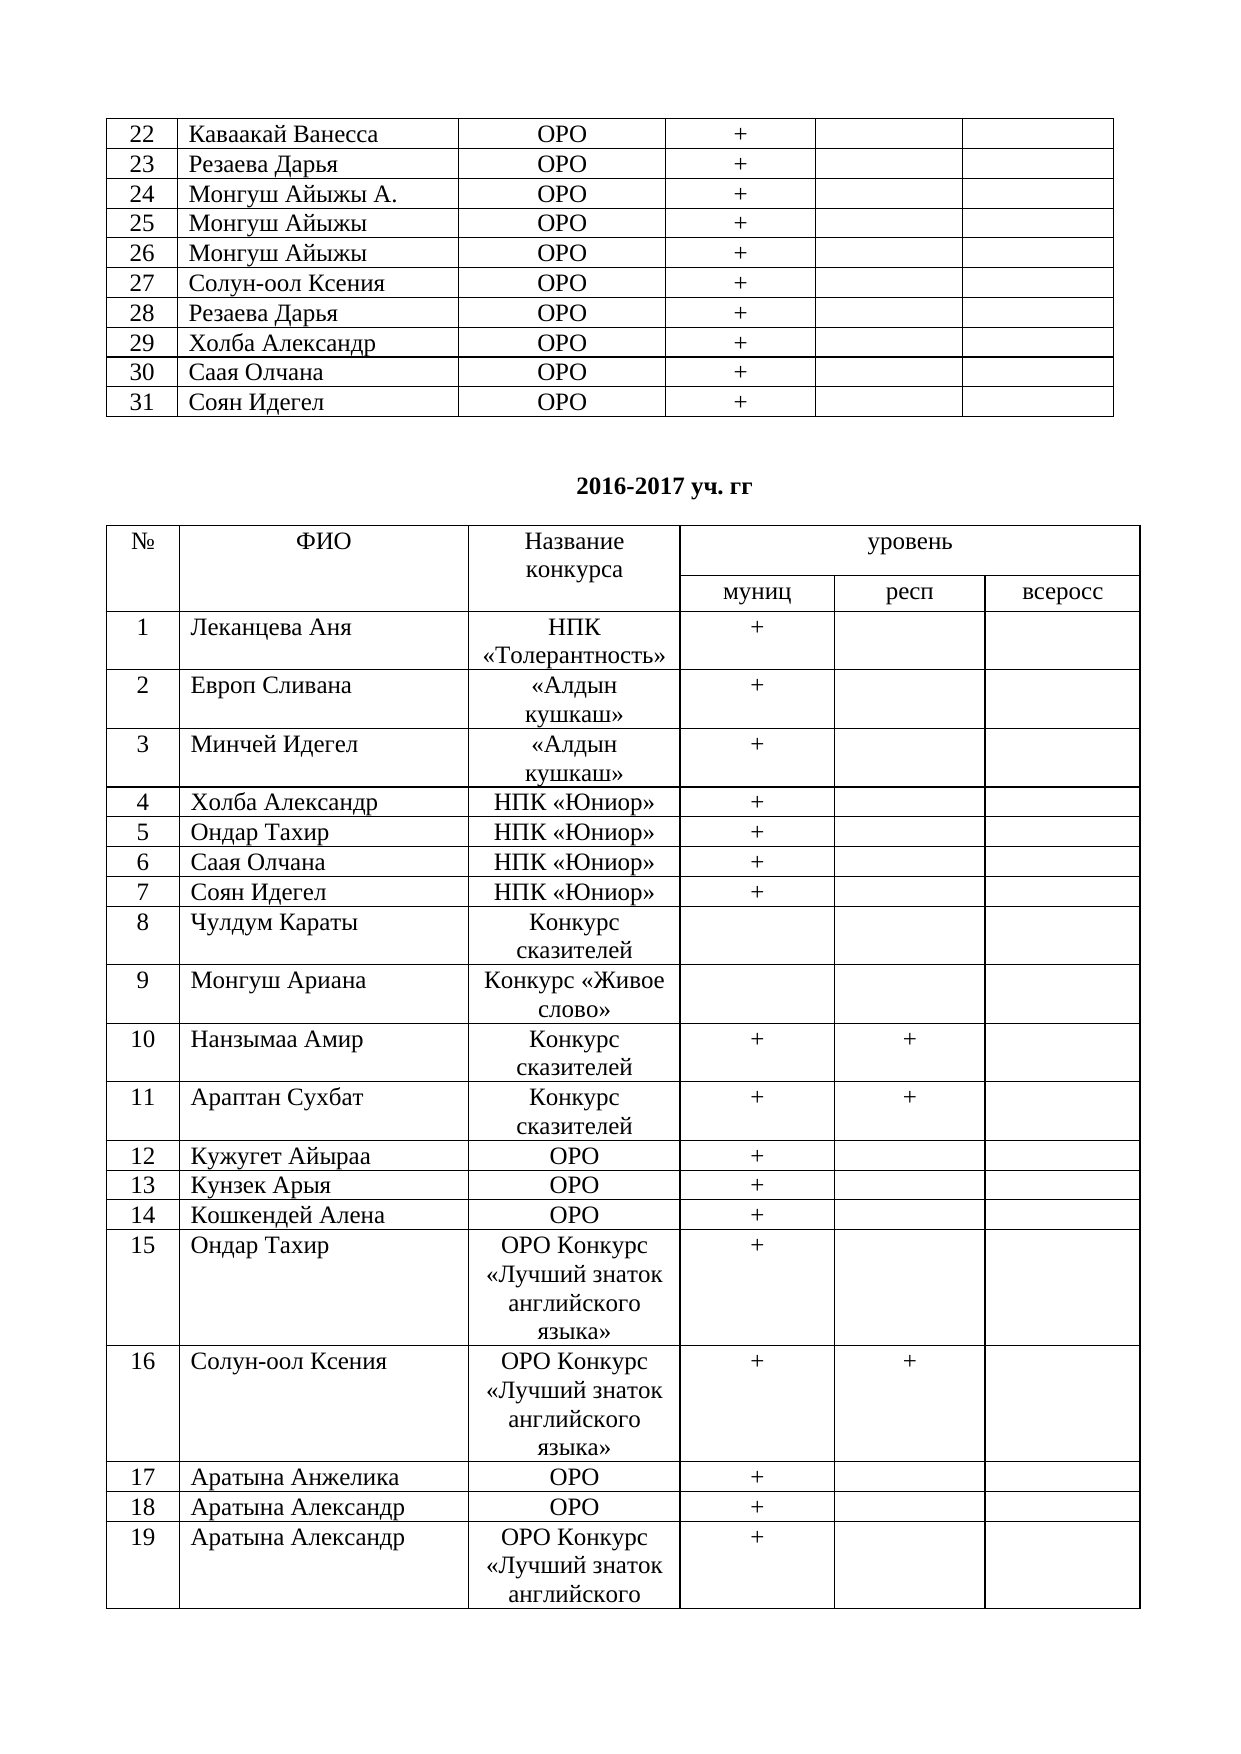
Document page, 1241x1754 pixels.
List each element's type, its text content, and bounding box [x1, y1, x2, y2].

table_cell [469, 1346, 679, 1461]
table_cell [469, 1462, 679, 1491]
table_cell Резаева Дарья [178, 298, 458, 327]
table_cell [963, 209, 1113, 237]
table_cell Соян Идегел [178, 387, 458, 416]
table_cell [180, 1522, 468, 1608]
table_cell 22 [107, 119, 177, 148]
table_cell + [666, 387, 815, 416]
table_cell [986, 612, 1139, 669]
table_cell ОРО [459, 387, 665, 416]
table_cell [986, 965, 1139, 1023]
text 2016-2017 уч. гг [177, 471, 1152, 500]
table_cell Кужугет Айыраа [180, 1141, 468, 1169]
table_cell Саая Олчана [178, 358, 458, 386]
table_cell [816, 149, 962, 178]
table_cell + [681, 1082, 834, 1140]
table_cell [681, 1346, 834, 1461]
table_cell [816, 238, 962, 267]
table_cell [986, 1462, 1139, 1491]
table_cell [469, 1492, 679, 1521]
table_cell [835, 847, 984, 876]
table_cell + [835, 1024, 984, 1081]
table_cell 6 [107, 847, 179, 876]
table_cell [986, 907, 1139, 964]
table_cell [963, 119, 1113, 148]
table_cell Конкурс сказителей [469, 1082, 679, 1140]
table_cell [963, 179, 1113, 207]
table_cell [816, 358, 962, 386]
table_cell [816, 179, 962, 207]
table_cell + [666, 119, 815, 148]
table_cell НПК «Юниор» [469, 788, 679, 816]
table_cell [963, 298, 1113, 327]
table_cell [986, 788, 1139, 816]
table_cell [816, 119, 962, 148]
table_cell Солун-оол Ксения [178, 268, 458, 297]
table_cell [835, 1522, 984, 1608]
table_cell [835, 670, 984, 728]
table_cell [835, 817, 984, 846]
table_cell [681, 965, 834, 1023]
table_cell Нанзымаа Амир [180, 1024, 468, 1081]
table_cell + [666, 328, 815, 356]
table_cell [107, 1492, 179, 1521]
table_cell [986, 847, 1139, 876]
table_cell Каваакай Ванесса [178, 119, 458, 148]
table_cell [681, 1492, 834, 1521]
table_cell ОРО [469, 1200, 679, 1229]
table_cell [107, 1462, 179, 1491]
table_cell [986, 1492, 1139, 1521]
table_cell 16 [107, 1346, 179, 1461]
table_cell + [681, 1200, 834, 1229]
table_cell [835, 1171, 984, 1199]
table_cell «Алдын кушкаш» [469, 729, 679, 786]
table_cell 15 [107, 1230, 179, 1345]
table_cell 14 [107, 1200, 179, 1229]
table_cell [986, 1200, 1139, 1229]
table_cell Европ Сливана [180, 670, 468, 728]
table_cell [986, 877, 1139, 906]
table_cell [835, 965, 984, 1023]
table_cell [835, 1200, 984, 1229]
table_cell ОРО Конкурс «Лучший знаток английского языка» [469, 1230, 679, 1345]
table_cell + [681, 877, 834, 906]
table_cell ОРО [459, 298, 665, 327]
table_cell [681, 907, 834, 964]
table_cell ОРО [459, 149, 665, 178]
table_cell Монгуш Айыжы А. [178, 179, 458, 207]
table_cell [986, 1024, 1139, 1081]
table_cell ОРО [459, 268, 665, 297]
table_cell 7 [107, 877, 179, 906]
table_cell + [681, 729, 834, 786]
table_cell Кунзек Арыя [180, 1171, 468, 1199]
table_cell Конкурс сказителей [469, 907, 679, 964]
table_cell 9 [107, 965, 179, 1023]
table_cell Конкурс сказителей [469, 1024, 679, 1081]
table_cell + [681, 817, 834, 846]
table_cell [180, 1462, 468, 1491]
table_cell [963, 387, 1113, 416]
table_cell + [835, 1082, 984, 1140]
table_cell [835, 907, 984, 964]
table_cell 25 [107, 209, 177, 237]
table_cell + [681, 670, 834, 728]
table_cell + [666, 209, 815, 237]
table_cell ОРО [459, 179, 665, 207]
table_cell [986, 1082, 1139, 1140]
table_cell НПК «Юниор» [469, 817, 679, 846]
table_cell Монгуш Ариана [180, 965, 468, 1023]
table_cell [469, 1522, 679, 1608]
table_header № [107, 526, 179, 611]
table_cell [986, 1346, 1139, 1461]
table_cell [816, 298, 962, 327]
table_header Название конкурса [469, 526, 679, 611]
table_cell + [681, 1171, 834, 1199]
table_cell НПК «Юниор» [469, 877, 679, 906]
table_cell + [681, 788, 834, 816]
table_cell 31 [107, 387, 177, 416]
table_cell 12 [107, 1141, 179, 1169]
table_cell + [666, 149, 815, 178]
table_cell Конкурс «Живое слово» [469, 965, 679, 1023]
table_cell Холба Александр [180, 788, 468, 816]
table_cell + [681, 1141, 834, 1169]
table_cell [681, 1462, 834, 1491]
table_cell 5 [107, 817, 179, 846]
table_cell + [681, 612, 834, 669]
table_cell + [681, 847, 834, 876]
table_cell [963, 328, 1113, 356]
table_cell Леканцева Аня [180, 612, 468, 669]
table_cell ОРО [459, 209, 665, 237]
table_header ФИО [180, 526, 468, 611]
table_cell [986, 670, 1139, 728]
table_cell [986, 1171, 1139, 1199]
table_cell [835, 877, 984, 906]
table_cell 27 [107, 268, 177, 297]
table_cell Минчей Идегел [180, 729, 468, 786]
table_cell [816, 387, 962, 416]
table_cell ОРО [459, 119, 665, 148]
table_cell [963, 358, 1113, 386]
table_cell [816, 209, 962, 237]
table_cell ОРО [459, 238, 665, 267]
table_cell + [666, 358, 815, 386]
table_cell Чулдум Караты [180, 907, 468, 964]
table_cell респ [835, 576, 984, 611]
table_cell [835, 1141, 984, 1169]
table_header уровень [681, 526, 1139, 575]
table_cell + [666, 298, 815, 327]
table_cell [835, 612, 984, 669]
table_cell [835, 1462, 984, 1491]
table_cell Монгуш Айыжы [178, 238, 458, 267]
table_cell [816, 268, 962, 297]
table_cell 13 [107, 1171, 179, 1199]
table_cell Резаева Дарья [178, 149, 458, 178]
table_cell 4 [107, 788, 179, 816]
table_cell 29 [107, 328, 177, 356]
table_cell [986, 817, 1139, 846]
table_cell ОРО [459, 328, 665, 356]
table_cell «Алдын кушкаш» [469, 670, 679, 728]
table_cell 24 [107, 179, 177, 207]
table_cell 26 [107, 238, 177, 267]
table_cell 28 [107, 298, 177, 327]
table_cell всеросс [986, 576, 1139, 611]
table_cell [816, 328, 962, 356]
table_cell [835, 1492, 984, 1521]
table_cell 23 [107, 149, 177, 178]
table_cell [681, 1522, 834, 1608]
table_cell [835, 729, 984, 786]
table_cell Саая Олчана [180, 847, 468, 876]
table_cell 2 [107, 670, 179, 728]
table_cell НПК «Юниор» [469, 847, 679, 876]
table_cell [835, 788, 984, 816]
table_cell НПК «Толерантность» [469, 612, 679, 669]
table_cell Монгуш Айыжы [178, 209, 458, 237]
table_cell 10 [107, 1024, 179, 1081]
table_cell [986, 1141, 1139, 1169]
table_cell + [681, 1230, 834, 1345]
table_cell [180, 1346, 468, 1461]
table_cell ОРО [469, 1171, 679, 1199]
table_cell Кошкендей Алена [180, 1200, 468, 1229]
table_cell + [681, 1024, 834, 1081]
table_cell муниц [681, 576, 834, 611]
table_cell ОРО [459, 358, 665, 386]
table_cell Соян Идегел [180, 877, 468, 906]
table_cell [963, 268, 1113, 297]
table_cell 3 [107, 729, 179, 786]
table_cell + [666, 268, 815, 297]
table_cell 1 [107, 612, 179, 669]
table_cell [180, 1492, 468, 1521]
table_cell 11 [107, 1082, 179, 1140]
table_cell [963, 238, 1113, 267]
table_cell Ондар Тахир [180, 817, 468, 846]
table_cell + [666, 179, 815, 207]
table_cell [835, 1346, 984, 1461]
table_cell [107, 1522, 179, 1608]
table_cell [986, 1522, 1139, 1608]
table_cell ОРО [469, 1141, 679, 1169]
table_cell [986, 729, 1139, 786]
table_cell [986, 1230, 1139, 1345]
table_cell Холба Александр [178, 328, 458, 356]
table_cell 8 [107, 907, 179, 964]
table_cell Ондар Тахир [180, 1230, 468, 1345]
table_cell [835, 1230, 984, 1345]
table_cell 30 [107, 358, 177, 386]
table_cell [963, 149, 1113, 178]
table_cell + [666, 238, 815, 267]
table_cell Араптан Сухбат [180, 1082, 468, 1140]
